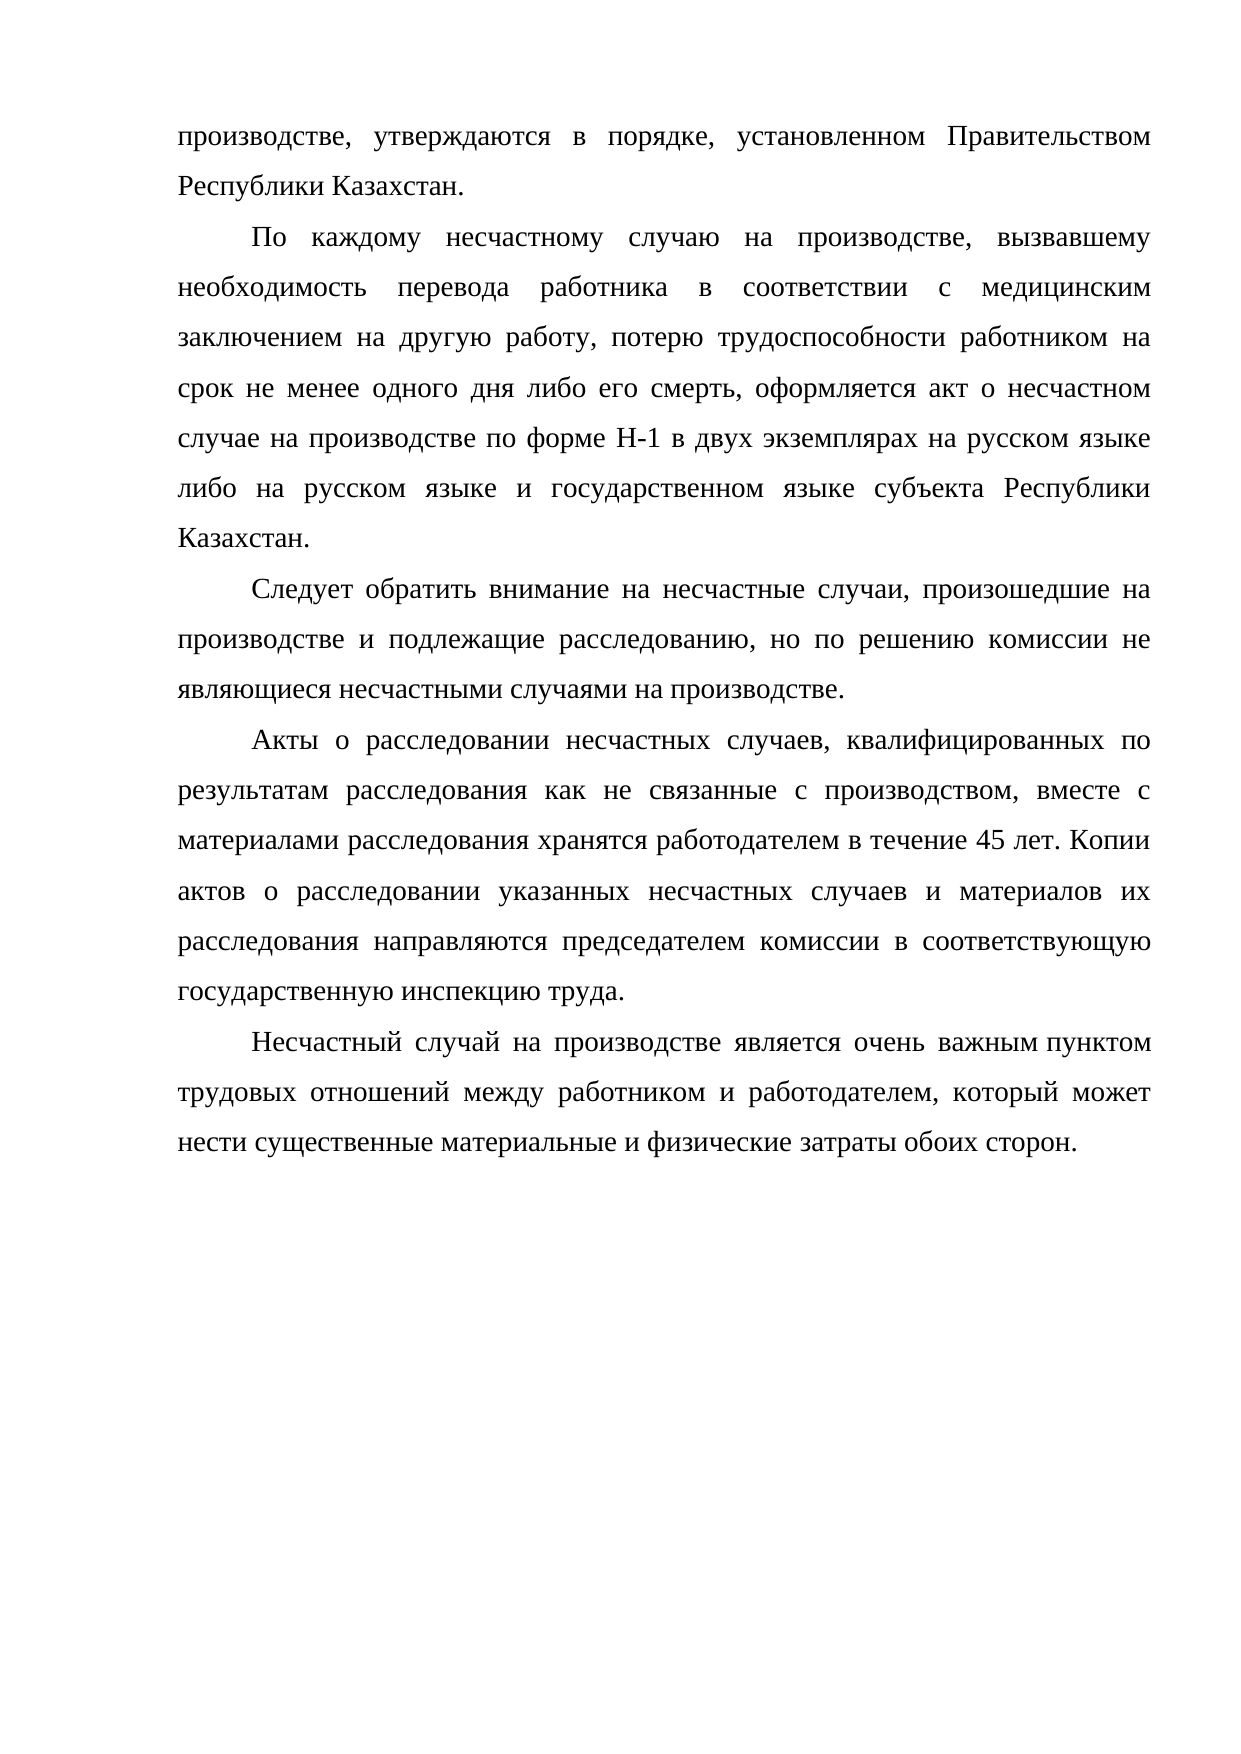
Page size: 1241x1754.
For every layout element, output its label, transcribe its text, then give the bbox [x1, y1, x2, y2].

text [177, 118, 1152, 202]
text По каждому несчастному случаю на производстве, вызвавшему необходимость перевода работника в соответствии с медицинским заключением на другую работу, потерю трудоспособности работником на срок не менее одного дня либо его смерть, оформляется акт о несчастном случае на производстве по форме Н-1 в двух экземплярах на русском языке либо на русском языке и государственном языке субъекта Республики Казахстан. [177, 219, 1152, 554]
text Акты о расследовании несчастных случаев, квалифицированных по результатам расследования как не связанные с производством, вместе с материалами расследования хранятся работодателем в течение 45 лет. Копии актов о расследовании указанных несчастных случаев и материалов их расследования направляются председателем комиссии в соответствующую государственную инспекцию труда. [177, 722, 1152, 1007]
text Следует обратить внимание на несчастные случаи, произошедшие на производстве и подлежащие расследованию, но по решению комиссии не являющиеся несчастными случаями на производстве. [177, 571, 1152, 705]
text Несчастный случай на производстве является очень важным пунктом трудовых отношений между работником и работодателем, который может нести существенные материальные и физические затраты обоих сторон. [177, 1024, 1152, 1158]
